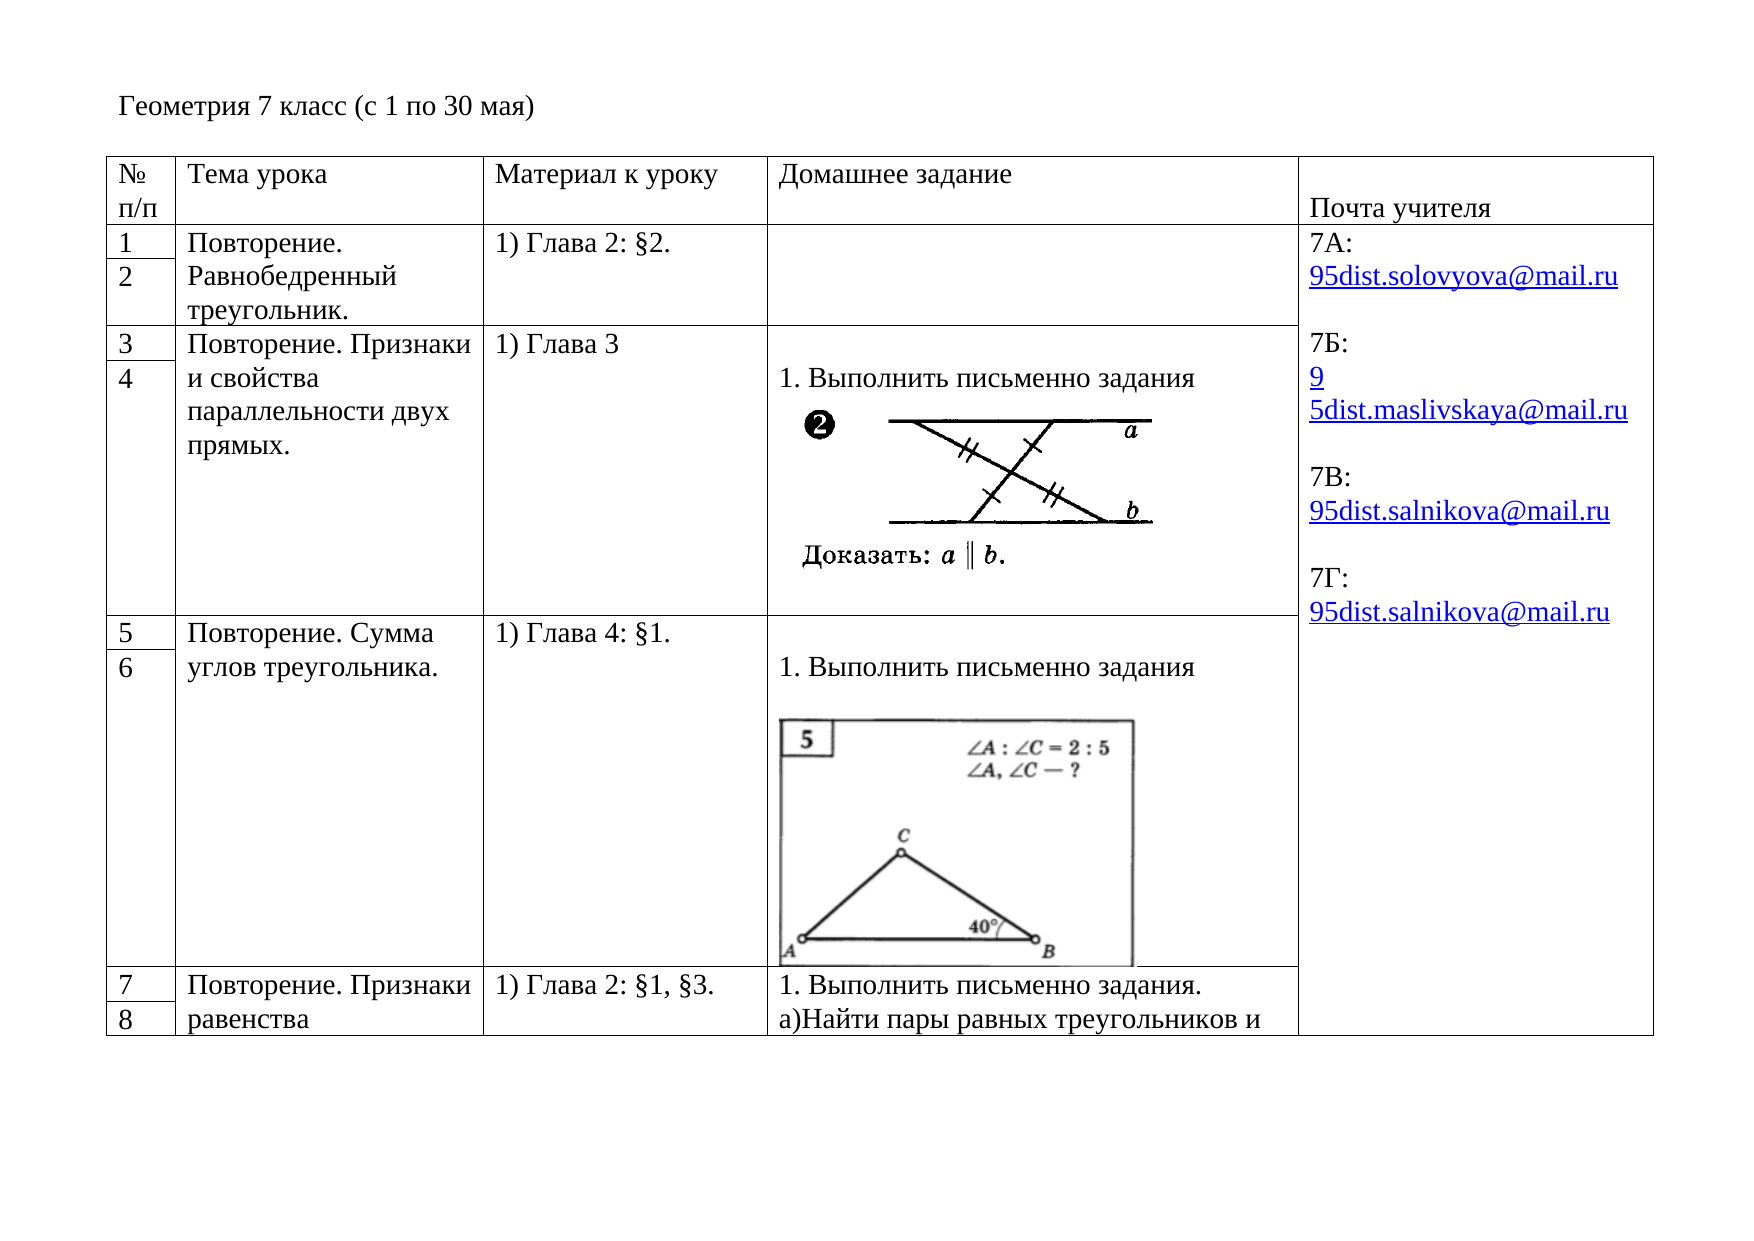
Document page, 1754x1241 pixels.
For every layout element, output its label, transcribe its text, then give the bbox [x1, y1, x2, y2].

table_cell 6 [107, 650, 175, 966]
table_cell 1) Глава 4: §1. [484, 616, 767, 966]
table_header Тема урока [176, 157, 483, 224]
table_cell Повторение. Сумма углов треугольника. [176, 616, 483, 966]
picture [778, 716, 1137, 967]
table_cell Повторение. Признаки и свойства параллельности двух прямых. [176, 326, 483, 614]
table_cell 1. Выполнить письменно задания [768, 326, 1298, 614]
table_cell 8 [107, 1002, 175, 1035]
table_cell [768, 225, 1298, 325]
table_header Почта учителя [1299, 157, 1653, 224]
text Геометрия 7 класс (с 1 по 30 мая) [118, 88, 1636, 122]
table_cell 1) Глава 2: §1, §3. [484, 967, 767, 1035]
table_cell 1. Выполнить письменно задания [768, 616, 1298, 966]
table_cell 2 [107, 259, 175, 325]
table_cell 1. Выполнить письменно задания. а)Найти пары равных треугольников и доказать их равенство. б) [768, 967, 1298, 1035]
table_header Домашнее задание [768, 157, 1298, 224]
table_cell 7А: 95dist.solovyova@mail.ru 7Б: 95dist.maslivskaya@mail.ru 7В: 95dist.salnikova@mail.ru 7Г: 95dist.salnikova@mail.ru [1299, 225, 1653, 1035]
table_cell 1) Глава 3 [484, 326, 767, 614]
table_cell 5 [107, 616, 175, 649]
table_cell 7 [107, 967, 175, 1001]
table_cell Повторение. Признаки равенства треугольников. [176, 967, 483, 1035]
table_cell 3 [107, 326, 175, 360]
table_header Материал к уроку [484, 157, 767, 224]
table_header № п/п [107, 157, 175, 224]
table_cell 4 [107, 361, 175, 614]
table_cell 1) Глава 2: §2. [484, 225, 767, 325]
table_cell Повторение. Равнобедренный треугольник. [176, 225, 483, 325]
table_cell 1 [107, 225, 175, 258]
